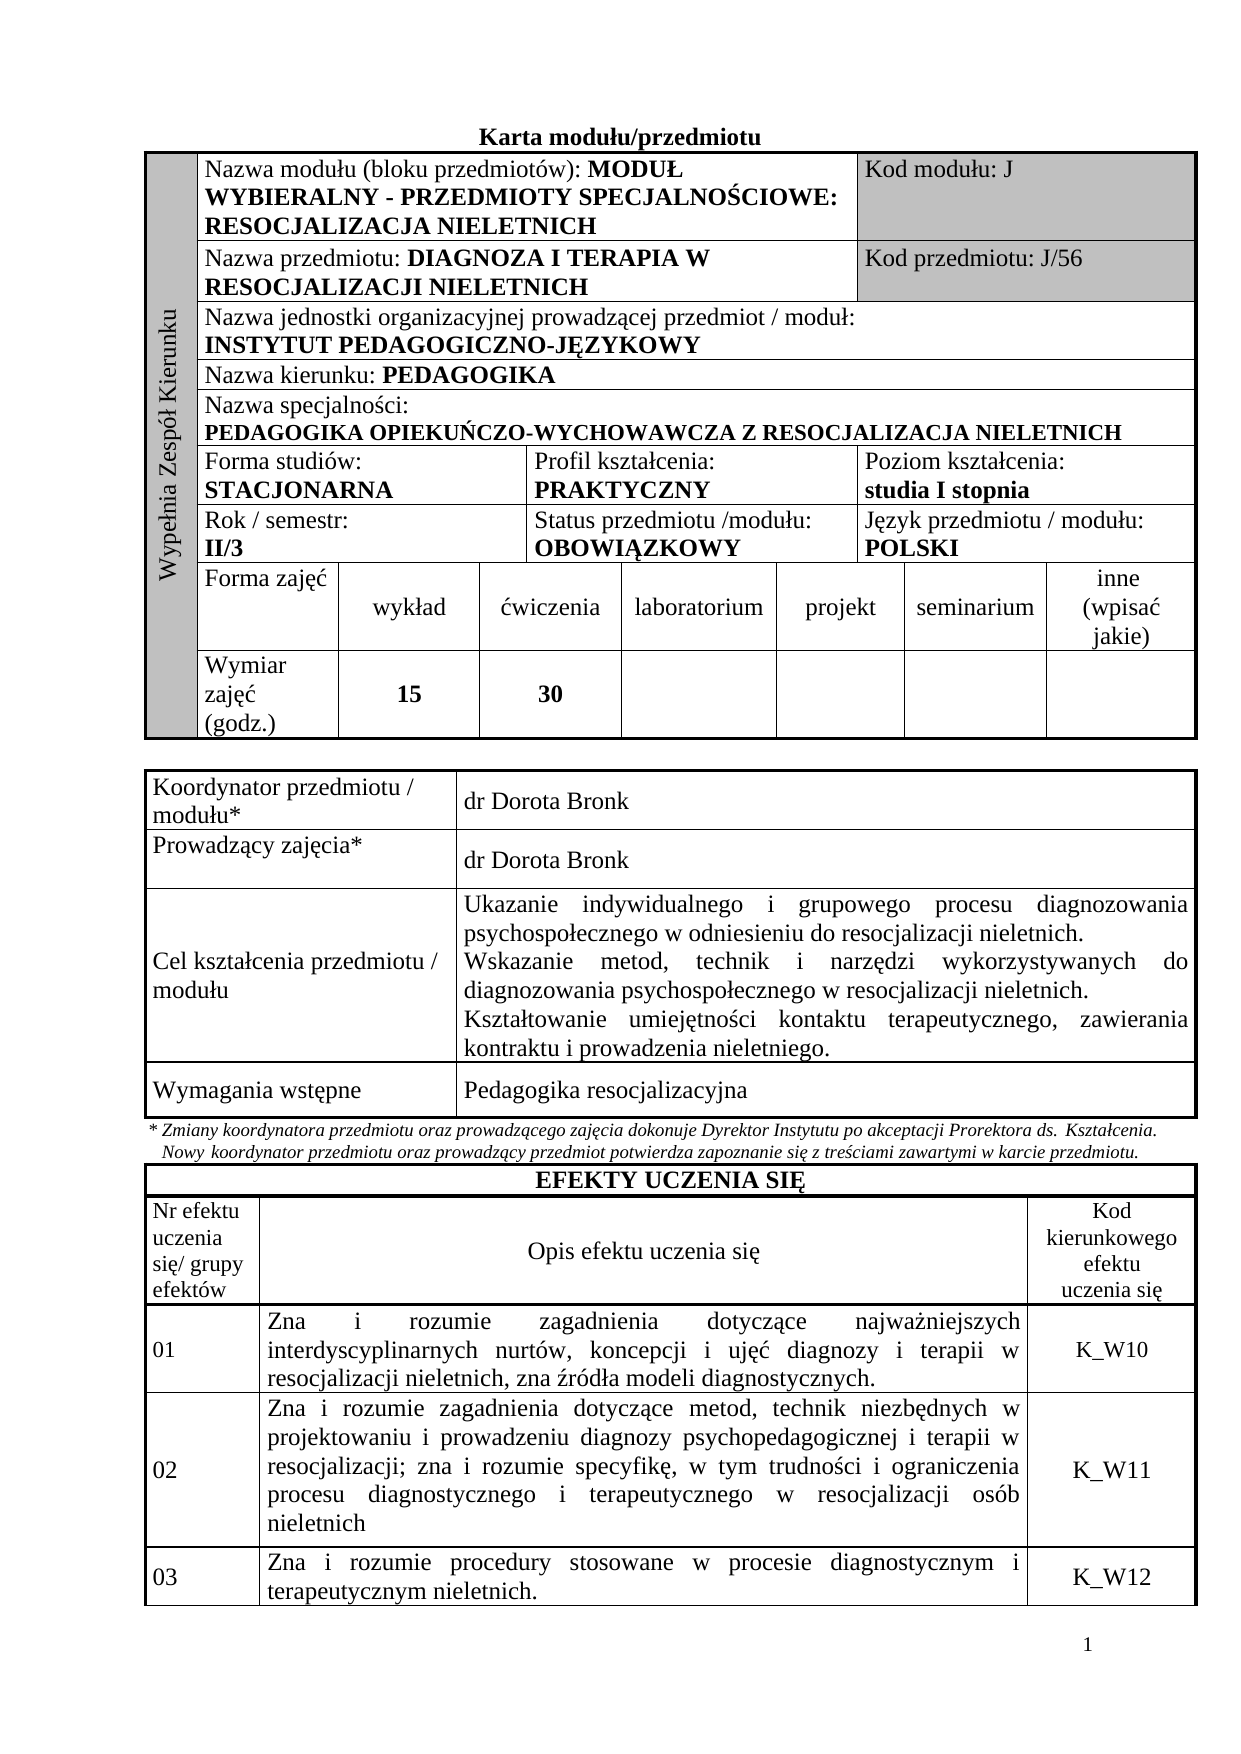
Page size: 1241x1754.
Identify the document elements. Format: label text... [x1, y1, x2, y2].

table_cell Nazwa jednostki organizacyjnej prowadzącej przedmiot / moduł: INSTYTUT PEDAGOGICZNO-JĘZYKOWY [198, 302, 1194, 359]
table_cell Nr efektu uczenia się/ grupy efektów [147, 1198, 259, 1303]
table_header EFEKTY UCZENIA SIĘ [147, 1166, 1194, 1194]
table_cell Rok / semestr: II/3 [198, 505, 526, 562]
table_cell K_W10 [1028, 1306, 1194, 1392]
table_cell Nazwa kierunku: PEDAGOGIKA [198, 360, 1194, 389]
table_cell K_W11 [1028, 1393, 1194, 1546]
table_cell Wymagania wstępne [147, 1063, 456, 1116]
table_cell [622, 651, 776, 737]
table_cell 30 [480, 651, 621, 737]
table_cell Nazwa przedmiotu: DIAGNOZA I TERAPIA W RESOCJALIZACJI NIELETNICH [198, 241, 857, 301]
table_cell inne (wpisać jakie) [1047, 563, 1194, 649]
table_cell Cel kształcenia przedmiotu / modułu [147, 889, 456, 1061]
table_header Koordynator przedmiotu / modułu* [147, 772, 456, 829]
text * Zmiany koordynatora przedmiotu oraz prowadzącego zajęcia dokonuje Dyrektor Instytutu po akceptacji Prorektora ds. Kształcenia. [148, 1119, 1196, 1141]
table_cell ćwiczenia [480, 563, 621, 649]
table_cell laboratorium [622, 563, 776, 649]
table_cell Status przedmiotu /modułu: OBOWIĄZKOWY [527, 505, 857, 562]
table_cell wykład [339, 563, 479, 649]
table_cell projekt [777, 563, 904, 649]
table_cell Nazwa specjalności: PEDAGOGIKA OPIEKUŃCZO-WYCHOWAWCZA Z RESOCJALIZACJA NIELETNICH [198, 390, 1194, 445]
table_cell Zna i rozumie zagadnienia dotyczące najważniejszych interdyscyplinarnych nurtów, koncepcji i ujęć diagnozy i terapii w resocjalizacji nieletnich, zna źródła modeli diagnostycznych. [260, 1306, 1027, 1392]
text Nowy koordynator przedmiotu oraz prowadzący przedmiot potwierdza zapoznanie się z treściami zawartymi w karcie przedmiotu. [148, 1141, 1196, 1162]
table_cell Zna i rozumie zagadnienia dotyczące metod, technik niezbędnych w projektowaniu i prowadzeniu diagnozy psychopedagogicznej i terapii w resocjalizacji; zna i rozumie specyfikę, w tym trudności i ograniczenia procesu diagnostycznego i terapeutycznego w resocjalizacji osób nieletnich [260, 1393, 1027, 1546]
table_cell Opis efektu uczenia się [260, 1198, 1027, 1303]
table_cell seminarium [905, 563, 1046, 649]
table_cell Forma studiów: STACJONARNA [198, 446, 526, 504]
subtitle Karta modułu/przedmiotu [148, 122, 1093, 151]
table_cell 15 [339, 651, 479, 737]
table_cell Kod przedmiotu: J/56 [858, 241, 1194, 301]
table_cell Zna i rozumie procedury stosowane w procesie diagnostycznym i terapeutycznym nieletnich. [260, 1548, 1027, 1605]
table_cell Ukazanie indywidualnego i grupowego procesu diagnozowania psychospołecznego w odniesieniu do resocjalizacji nieletnich. Wskazanie metod, technik i narzędzi wykorzystywanych do diagnozowania psychospołecznego w resocjalizacji nieletnich. Kształtowanie umiejętności kontaktu terapeutycznego, zawierania kontraktu i prowadzenia nieletniego. [457, 889, 1194, 1061]
table_cell dr Dorota Bronk [457, 830, 1194, 888]
table_cell 01 [147, 1306, 259, 1392]
table_cell Forma zajęć [198, 563, 338, 649]
table_cell Poziom kształcenia: studia I stopnia [858, 446, 1194, 504]
table_cell [905, 651, 1046, 737]
table_cell Profil kształcenia: PRAKTYCZNY [527, 446, 857, 504]
table_cell 02 [147, 1393, 259, 1546]
table_cell Pedagogika resocjalizacyjna [457, 1063, 1194, 1116]
table_cell K_W12 [1028, 1548, 1194, 1605]
table_cell Język przedmiotu / modułu: POLSKI [858, 505, 1194, 562]
table_cell [777, 651, 904, 737]
table_cell 03 [147, 1548, 259, 1605]
table_header Nazwa modułu (bloku przedmiotów): MODUŁ WYBIERALNY - PRZEDMIOTY SPECJALNOŚCIOWE: RESOCJALIZACJA NIELETNICH [198, 154, 857, 240]
table_cell [1047, 651, 1194, 737]
table_header dr Dorota Bronk [457, 772, 1194, 829]
table_cell Kod kierunkowego efektu uczenia się [1028, 1198, 1194, 1303]
table_header Wypełnia Zespół Kierunku [147, 154, 197, 737]
table_cell Wymiar zajęć (godz.) [198, 651, 338, 737]
table_header Kod modułu: J [858, 154, 1194, 240]
table_cell Prowadzący zajęcia* [147, 830, 456, 888]
